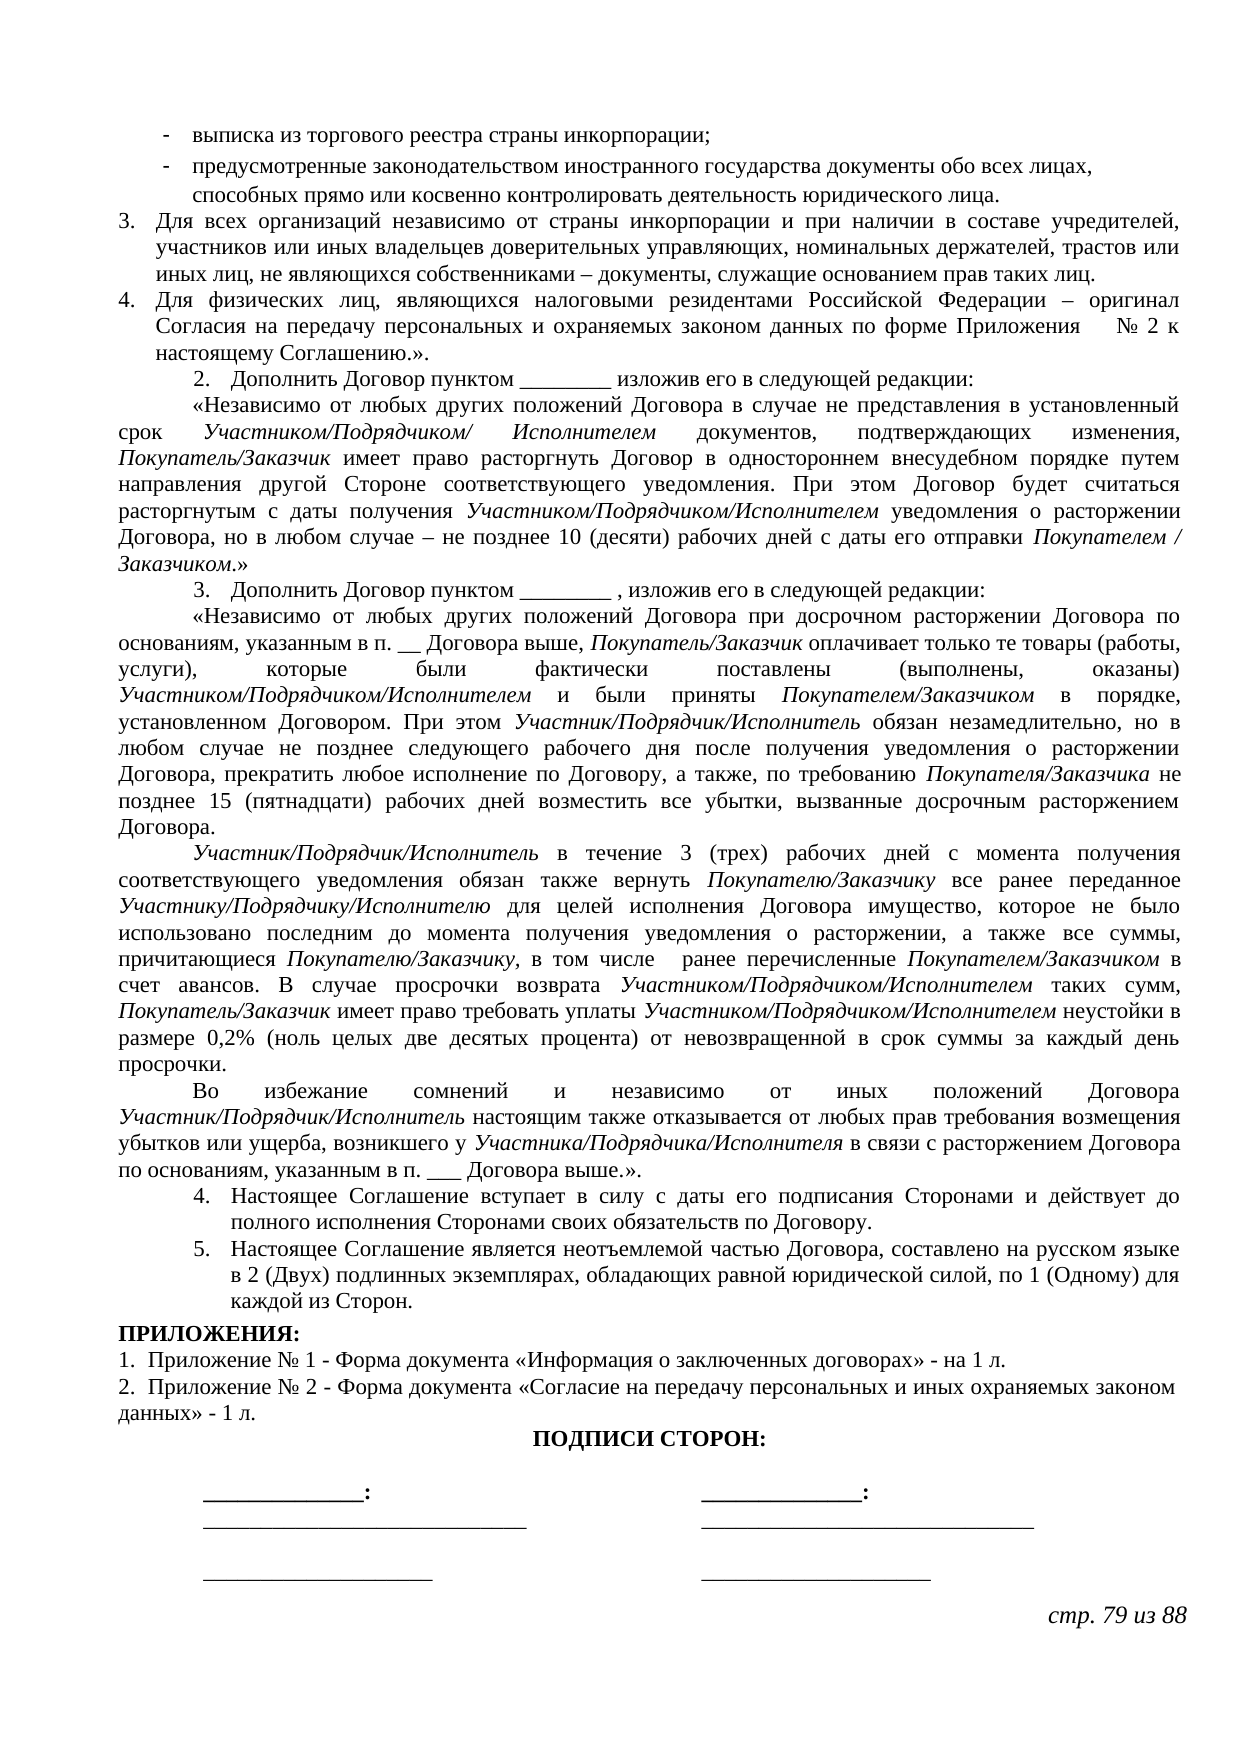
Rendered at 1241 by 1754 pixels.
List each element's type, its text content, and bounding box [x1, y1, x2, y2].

list Для всех организаций независимо от страны инкорпорации и при наличии в составе учредителей, участников или иных владельцев доверительных управляющих, номинальных держателей, трастов или иных лиц, не являющихся собственниками – документы, служащие основанием прав таких лиц. [118, 207, 1181, 286]
list Приложение № 2 - Форма документа «Согласие на передачу персональных и иных охраняемых законом данных» - 1 л. [118, 1373, 1177, 1426]
list Дополнить Договор пунктом ________ , изложив его в следующей редакции: [193, 576, 1181, 602]
text «Независимо от любых других положений Договора при досрочном расторжении Договора по основаниям, указанным в п. __ Договора выше, Покупатель/Заказчик оплачивает только те товары (работы, услуги), которые были фактически поставлены (выполнены, оказаны) Участником/Подрядчиком/Исполнителем и были приняты Покупателем/Заказчиком в порядке, установленном Договором. При этом Участник/Подрядчик/Исполнитель обязан незамедлительно, но в любом случае не позднее следующего рабочего дня после получения уведомления о расторжении Договора, прекратить любое исполнение по Договору, а также, по требованию Покупателя/Заказчика не позднее 15 (пятнадцати) рабочих дней возместить все убытки, вызванные досрочным расторжением Договора. [118, 602, 1181, 839]
text «Независимо от любых других положений Договора в случае не представления в установленный срок Участником/Подрядчиком/ Исполнителем документов, подтверждающих изменения, Покупатель/Заказчик имеет право расторгнуть Договор в одностороннем внесудебном порядке путем направления другой Стороне соответствующего уведомления. При этом Договор будет считаться расторгнутым с даты получения Участником/Подрядчиком/Исполнителем уведомления о расторжении Договора, но в любом случае – не позднее 10 (десяти) рабочих дней с даты его отправки Покупателем / Заказчиком.» [118, 391, 1181, 576]
list выписка из торгового реестра страны инкорпорации; [162, 118, 1181, 149]
list Для физических лиц, являющихся налоговыми резидентами Российской Федерации – оригинал Согласия на передачу персональных и охраняемых законом данных по форме Приложения № 2 к настоящему Соглашению.». [118, 286, 1181, 365]
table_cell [631, 1505, 1167, 1584]
text ПОДПИСИ СТОРОН: [118, 1426, 1181, 1452]
list Дополнить Договор пунктом ________ изложив его в следующей редакции: [193, 365, 1181, 391]
list Настоящее Соглашение вступает в силу с даты его подписания Сторонами и действует до полного исполнения Сторонами своих обязательств по Договору. [193, 1182, 1181, 1235]
table_header ______________: [133, 1478, 631, 1504]
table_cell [133, 1505, 631, 1584]
text Участник/Подрядчик/Исполнитель в течение 3 (трех) рабочих дней с момента получения соответствующего уведомления обязан также вернуть Покупателю/Заказчику все ранее переданное Участнику/Подрядчику/Исполнителю для целей исполнения Договора имущество, которое не было использовано последним до момента получения уведомления о расторжении, а также все суммы, причитающиеся Покупателю/Заказчику, в том числе ранее перечисленные Покупателем/Заказчиком в счет авансов. В случае просрочки возврата Участником/Подрядчиком/Исполнителем таких сумм, Покупатель/Заказчик имеет право требовать уплаты Участником/Подрядчиком/Исполнителем неустойки в размере 0,2% (ноль целых две десятых процента) от невозвращенной в срок суммы за каждый день просрочки. [118, 839, 1181, 1077]
list Приложение № 1 - Форма документа «Информация о заключенных договорах» - на 1 л. [118, 1346, 1177, 1373]
list Настоящее Соглашение является неотъемлемой частью Договора, составлено на русском языке в 2 (Двух) подлинных экземплярах, обладающих равной юридической силой, по 1 (Одному) для каждой из Сторон. [193, 1235, 1181, 1314]
text ПРИЛОЖЕНИЯ: [118, 1320, 1181, 1346]
list предусмотренные законодательством иностранного государства документы обо всех лицах, способных прямо или косвенно контролировать деятельность юридического лица. [162, 149, 1181, 207]
text Во избежание сомнений и независимо от иных положений Договора Участник/Подрядчик/Исполнитель настоящим также отказывается от любых прав требования возмещения убытков или ущерба, возникшего у Участника/Подрядчика/Исполнителя в связи с расторжением Договора по основаниям, указанным в п. ___ Договора выше.». [118, 1077, 1181, 1182]
table_header ______________: [631, 1478, 1167, 1504]
